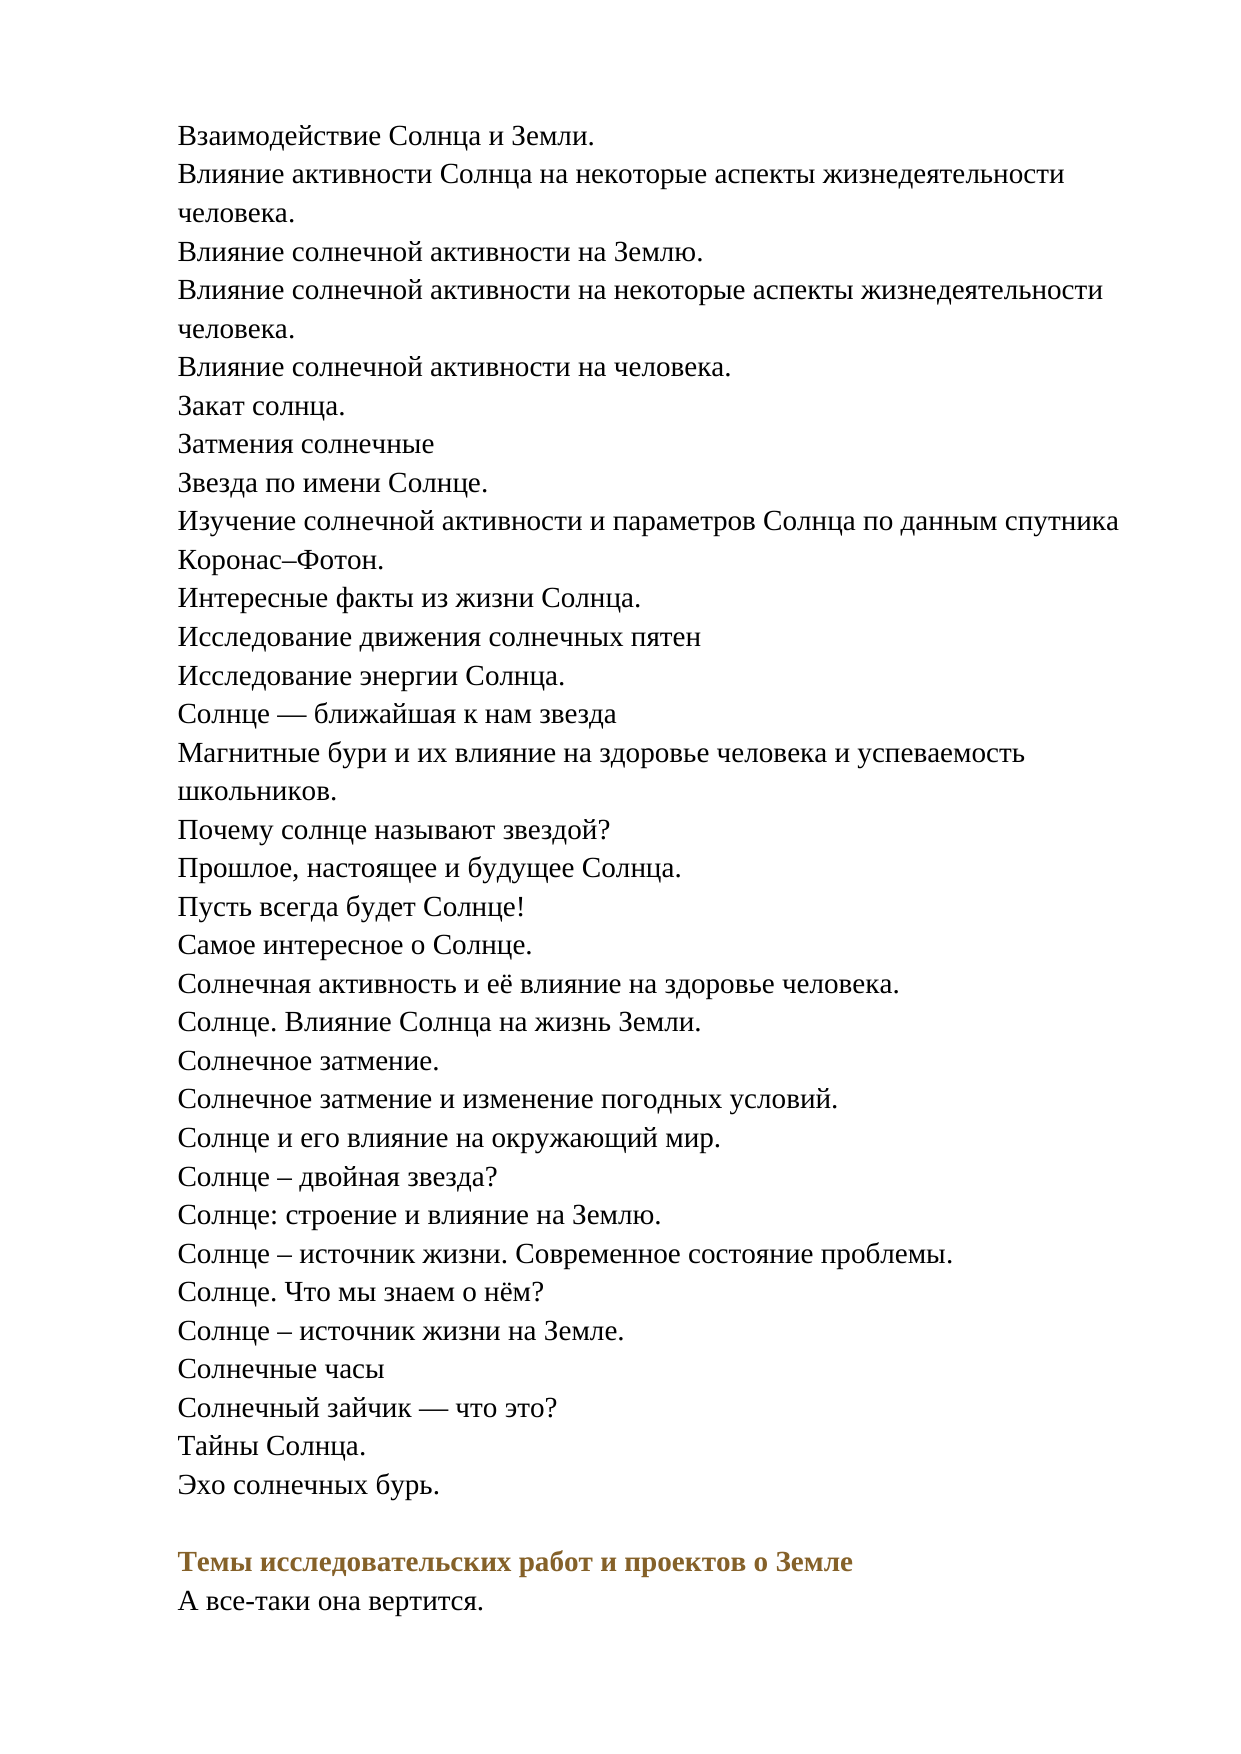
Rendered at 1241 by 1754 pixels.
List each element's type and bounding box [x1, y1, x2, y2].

subtitle [177, 118, 1152, 1501]
subtitle [177, 1544, 1152, 1616]
